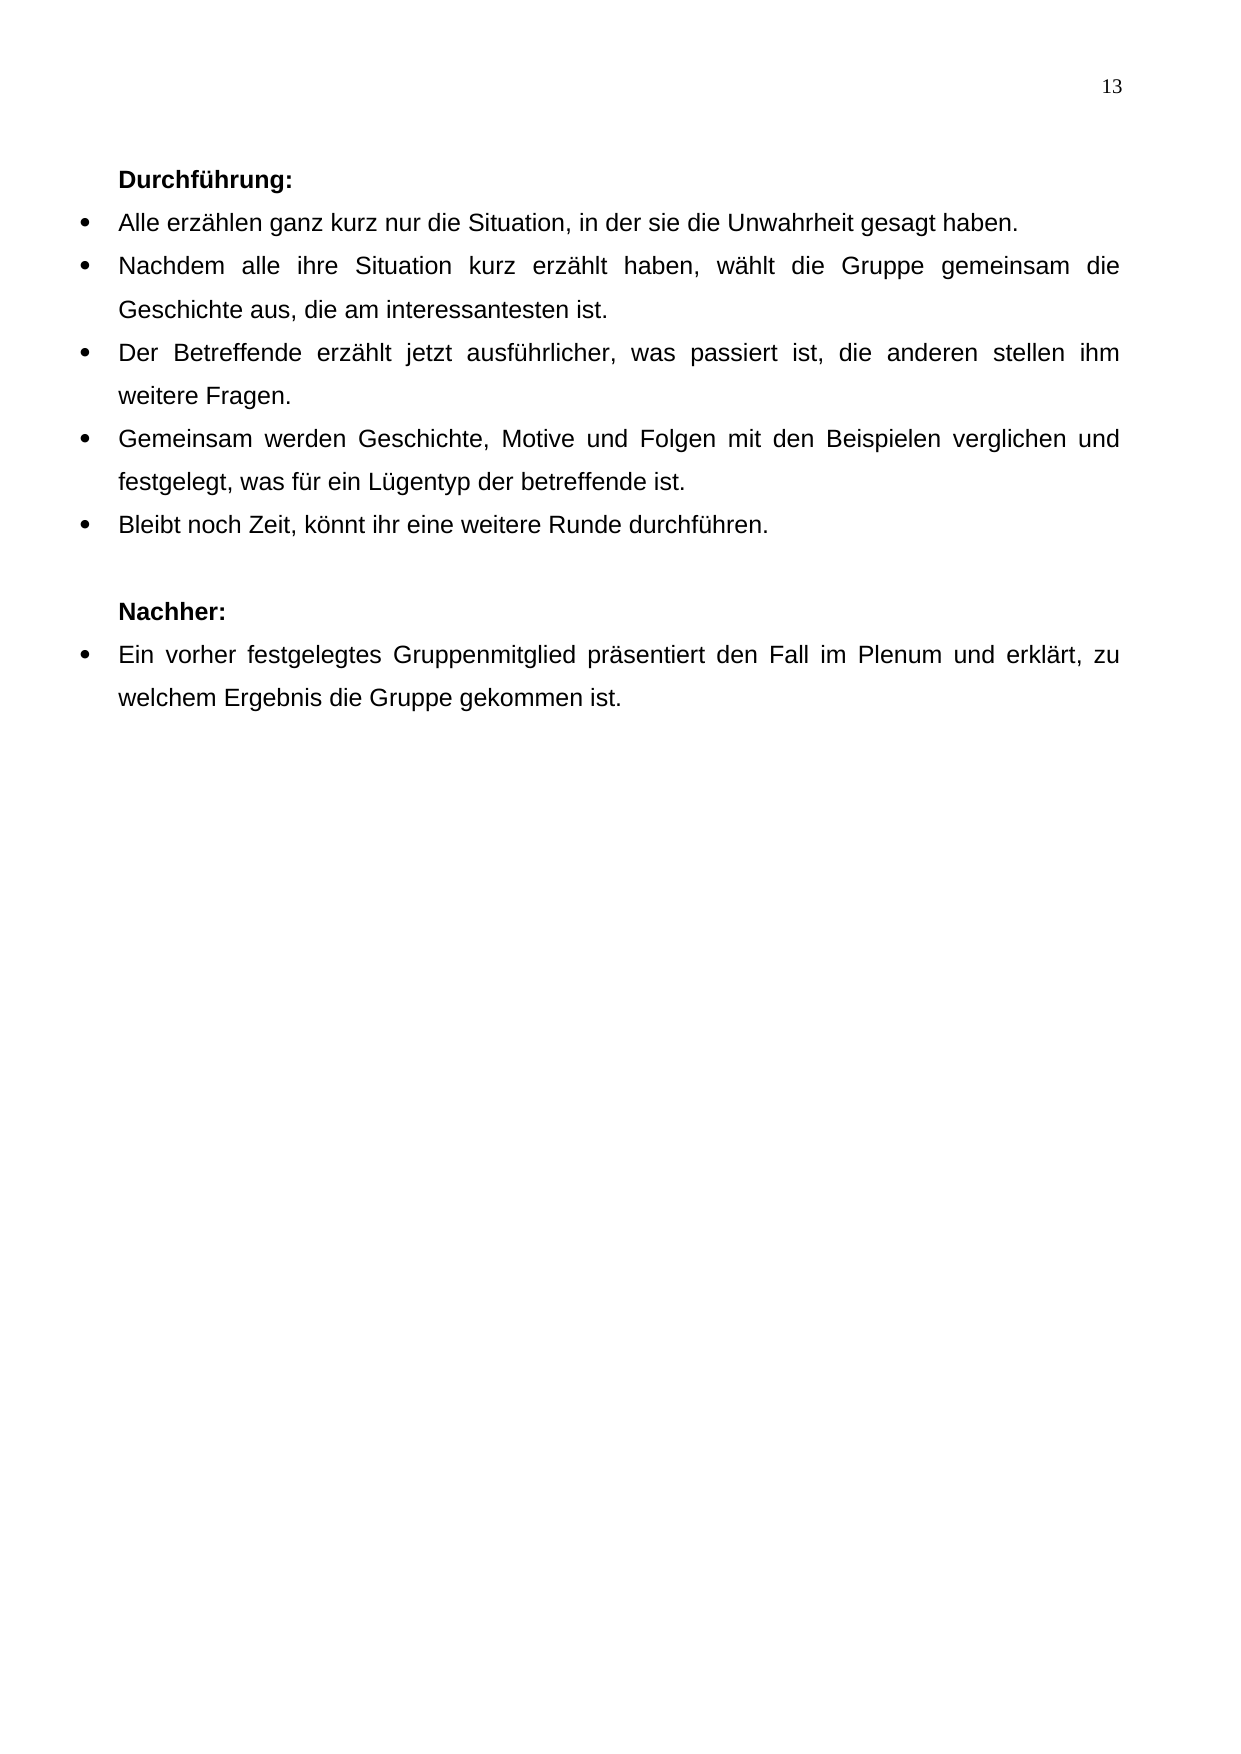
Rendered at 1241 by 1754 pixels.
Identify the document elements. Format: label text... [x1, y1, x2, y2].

list Bleibt noch Zeit, könnt ihr eine weitere Runde durchführen. [81, 510, 1122, 539]
list Alle erzählen ganz kurz nur die Situation, in der sie die Unwahrheit gesagt haben. [81, 208, 1122, 237]
list Gemeinsam werden Geschichte, Motive und Folgen mit den Beispielen verglichen und festgelegt, was für ein Lügentyp der betreffende ist. [81, 424, 1122, 496]
text Nachher: [118, 597, 1122, 626]
list Nachdem alle ihre Situation kurz erzählt haben, wählt die Gruppe gemeinsam die Geschichte aus, die am interessantesten ist. [81, 251, 1122, 323]
text Durchführung: [118, 165, 1122, 194]
list Der Betreffende erzählt jetzt ausführlicher, was passiert ist, die anderen stellen ihm weitere Fragen. [81, 338, 1122, 410]
list Ein vorher festgelegtes Gruppenmitglied präsentiert den Fall im Plenum und erklärt, zu welchem Ergebnis die Gruppe gekommen ist. [81, 640, 1122, 712]
